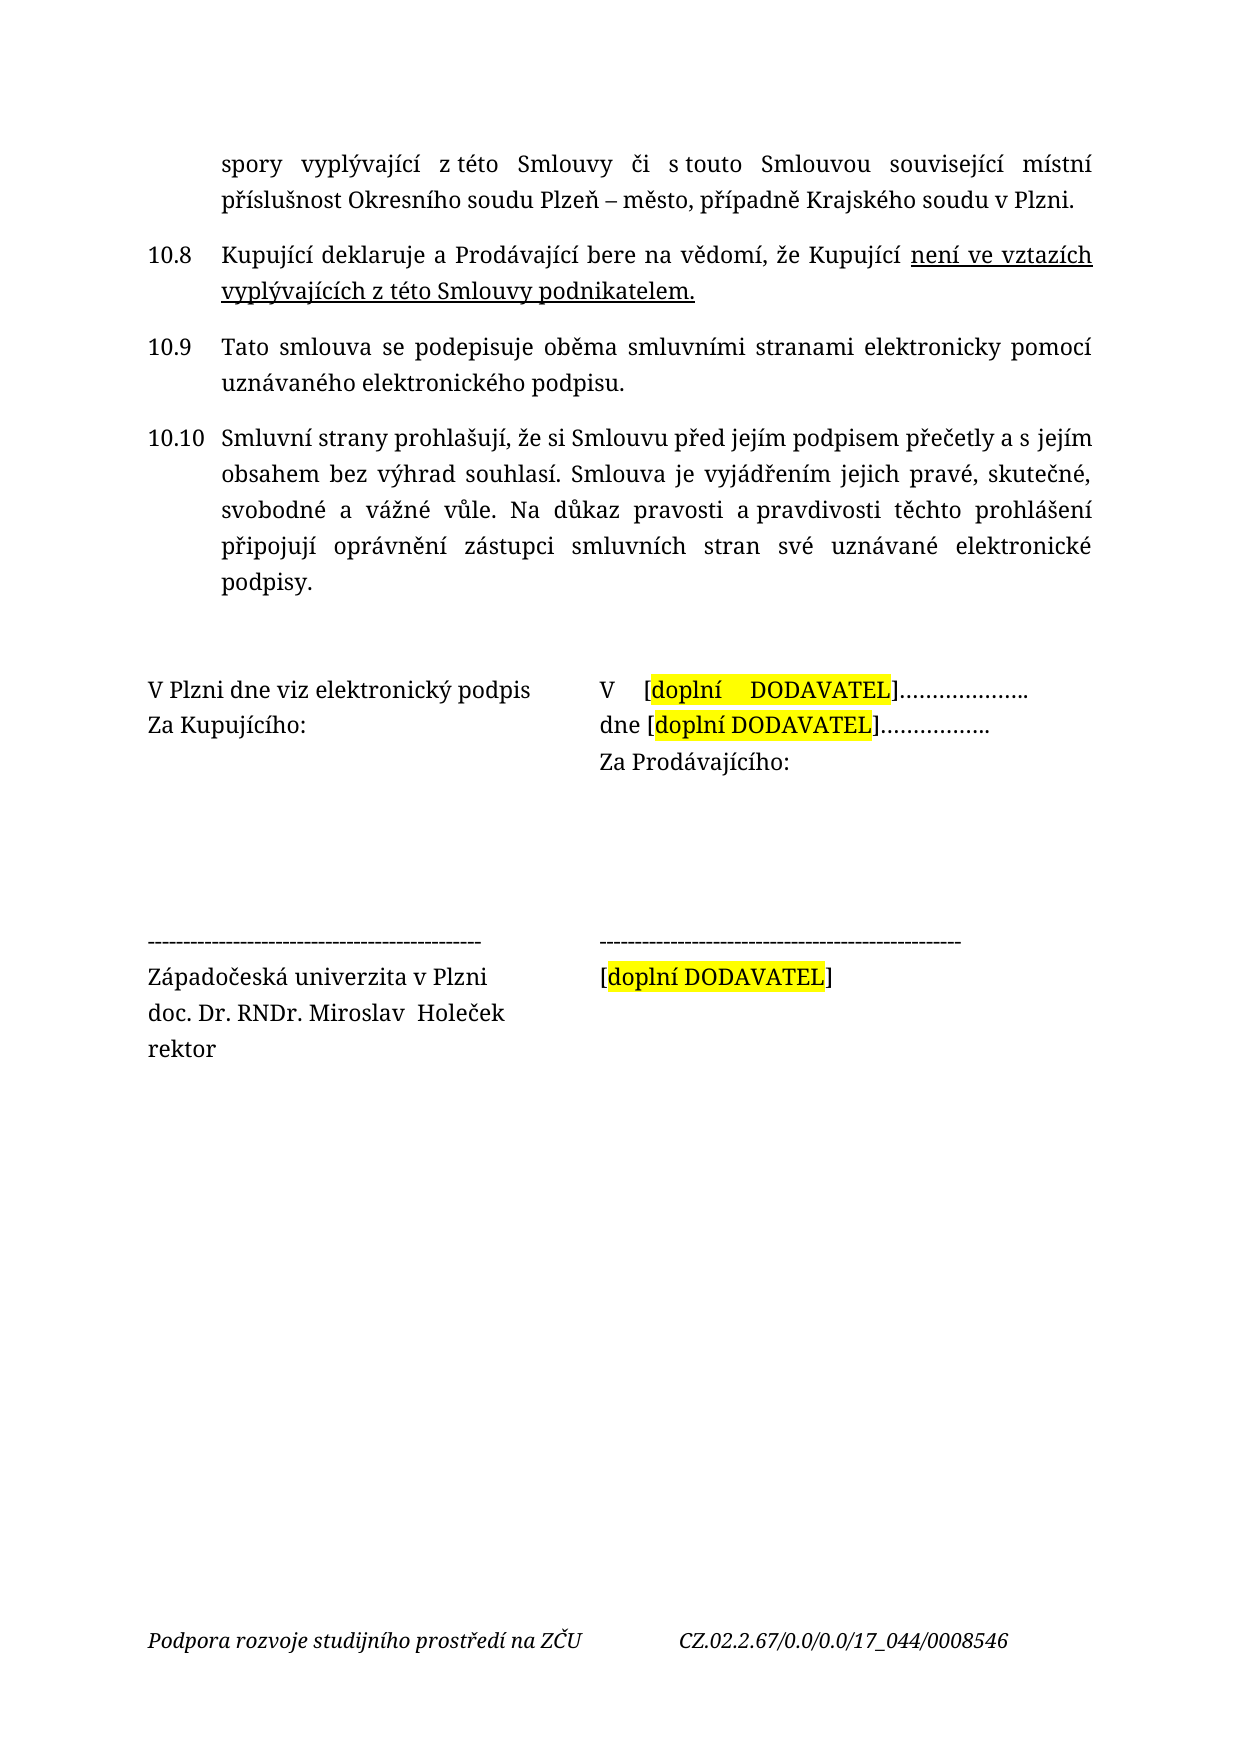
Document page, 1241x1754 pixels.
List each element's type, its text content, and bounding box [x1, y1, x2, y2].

table_header V [doplní DODAVATEL]……………….. dne [doplní DODAVATEL]…………….. Za Prodávajícího: --------------------------------------------------- [doplní DODAVATEL] [588, 674, 1040, 1068]
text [148, 148, 1093, 215]
text 10.9 Tato smlouva se podepisuje oběma smluvními stranami elektronicky pomocí uznávaného elektronického podpisu. [148, 331, 1093, 398]
table_header V Plzni dne viz elektronický podpis Za Kupujícího: ----------------------------------------------- Západočeská univerzita v Plzni doc. Dr. RNDr. Miroslav Holeček rektor [136, 674, 588, 1068]
text 10.10 Smluvní strany prohlašují, že si Smlouvu před jejím podpisem přečetly a s jejím obsahem bez výhrad souhlasí. Smlouva je vyjádřením jejich pravé, skutečné, svobodné a vážné vůle. Na důkaz pravosti a pravdivosti těchto prohlášení připojují oprávnění zástupci smluvních stran své uznávané elektronické podpisy. [148, 422, 1093, 597]
text 10.8 Kupující deklaruje a Prodávající bere na vědomí, že Kupující není ve vztazích vyplývajících z této Smlouvy podnikatelem. [148, 239, 1093, 306]
